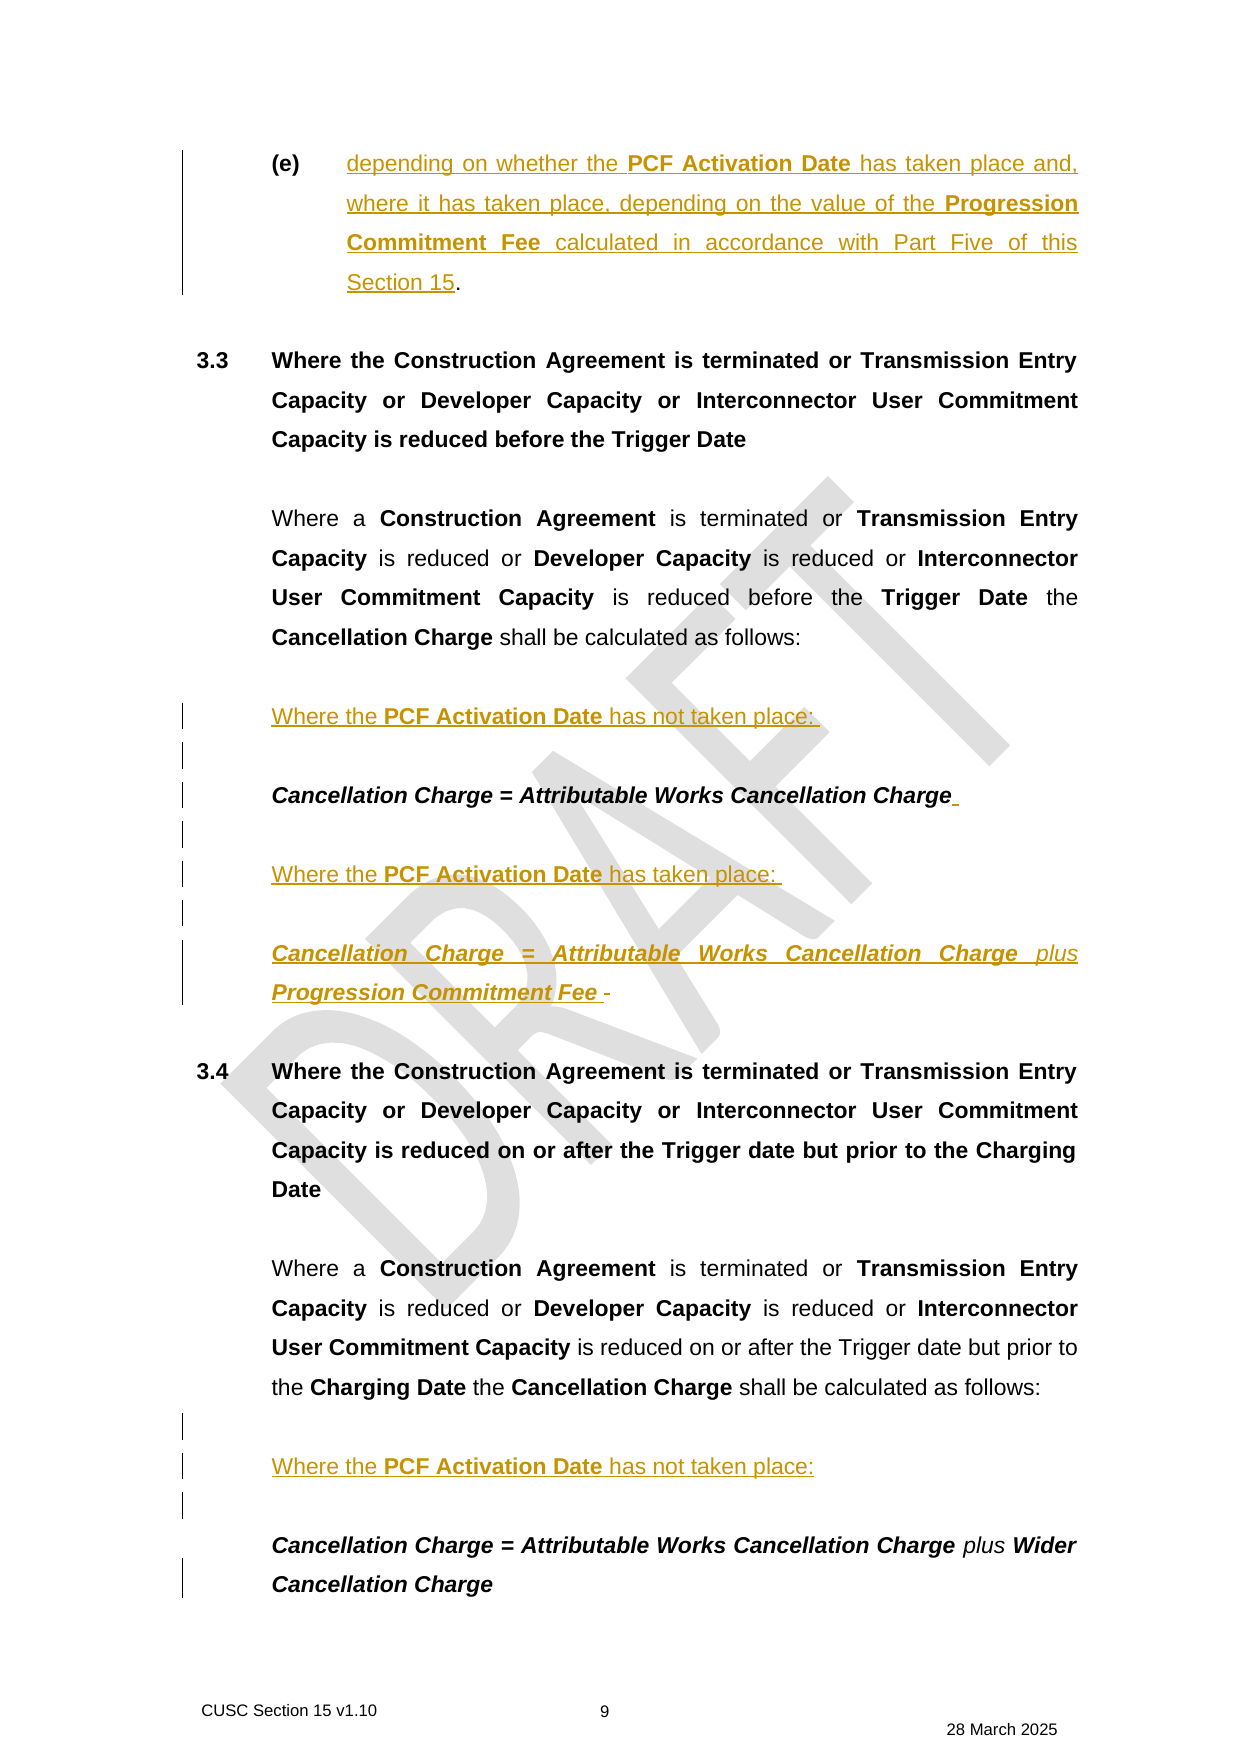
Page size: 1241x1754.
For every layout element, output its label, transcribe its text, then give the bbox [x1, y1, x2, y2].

text 3.3 Where the Construction Agreement is terminated or Transmission Entry Capacity or Developer Capacity or Interconnector User Commitment Capacity is reduced before the Trigger Date [196, 347, 1078, 453]
text Cancellation Charge = Attributable Works Cancellation Charge [271, 782, 1078, 808]
text Where a Construction Agreement is terminated or Transmission Entry Capacity is reduced or Developer Capacity is reduced or Interconnector User Commitment Capacity is reduced before the Trigger Date the Cancellation Charge shall be calculated as follows: [271, 505, 1078, 650]
text Cancellation Charge = Attributable Works Cancellation Charge plus Wider Cancellation Charge [271, 1532, 1078, 1598]
list . [271, 150, 1078, 295]
text 3.4 Where the Construction Agreement is terminated or Transmission Entry Capacity or Developer Capacity or Interconnector User Commitment Capacity is reduced on or after the Trigger date but prior to the Charging Date [196, 1058, 1078, 1203]
text Where a Construction Agreement is terminated or Transmission Entry Capacity is reduced or Developer Capacity is reduced or Interconnector User Commitment Capacity is reduced on or after the Trigger date but prior to the Charging Date the Cancellation Charge shall be calculated as follows: [271, 1255, 1078, 1400]
